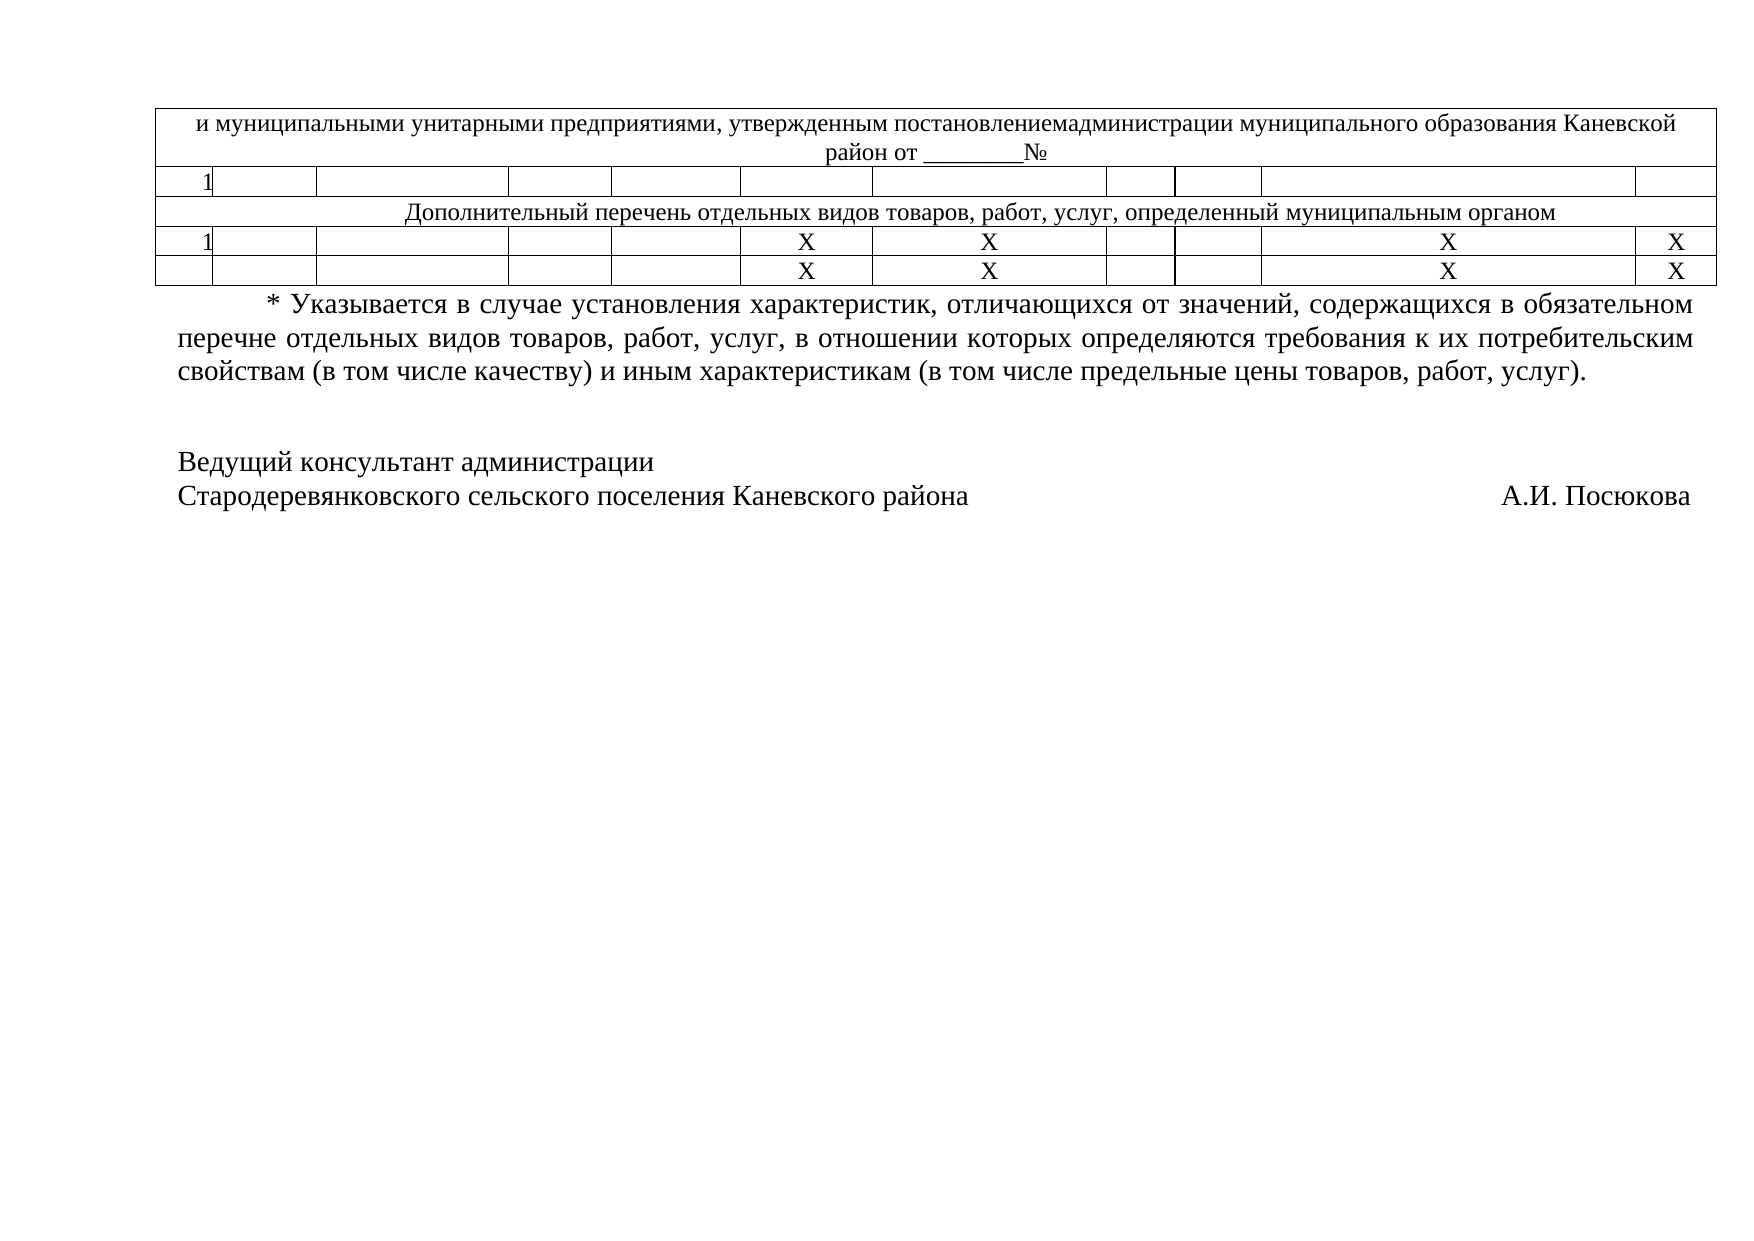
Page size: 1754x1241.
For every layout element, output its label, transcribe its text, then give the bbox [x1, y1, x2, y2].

table_cell [1107, 167, 1174, 196]
table_cell [873, 167, 1106, 196]
table_cell [1107, 256, 1174, 285]
table_cell [509, 167, 611, 196]
table_cell [317, 167, 508, 196]
table_cell [1636, 167, 1716, 196]
table_cell Дополнительный перечень отдельных видов товаров, работ, услуг, определенный муниципальным органом [156, 197, 1716, 226]
table_cell [612, 167, 740, 196]
table_cell [156, 256, 212, 285]
table_cell [1176, 227, 1261, 255]
table_cell [213, 227, 316, 255]
text * Указывается в случае установления характеристик, отличающихся от значений, содержащихся в обязательном перечне отдельных видов товаров, работ, услуг, в отношении которых определяются требования к их потребительским свойствам (в том числе качеству) и иным характеристикам (в том числе предельные цены товаров, работ, услуг). [177, 286, 1695, 387]
table_cell [317, 227, 508, 255]
table_cell Х [1636, 256, 1716, 285]
table_cell [612, 256, 740, 285]
table_cell [1107, 227, 1174, 255]
table_cell Х [741, 256, 872, 285]
table_cell [741, 167, 872, 196]
table_cell 1 [156, 227, 212, 255]
table_cell Х [741, 227, 872, 255]
table_cell [1176, 256, 1261, 285]
table_cell [1176, 167, 1261, 196]
table_cell [317, 256, 508, 285]
table_cell Х [873, 227, 1106, 255]
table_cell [156, 109, 1716, 166]
text Стародеревянковского сельского поселения Каневского района А.И. Посюкова [177, 478, 1695, 511]
table_cell [509, 227, 611, 255]
table_cell [509, 256, 611, 285]
table_cell Х [1262, 227, 1635, 255]
table_cell [213, 256, 316, 285]
table_cell Х [1636, 227, 1716, 255]
table_cell Х [873, 256, 1106, 285]
text Ведущий консультант администрации [177, 444, 1695, 478]
table_cell 1 [156, 167, 212, 196]
table_cell Х [1262, 256, 1635, 285]
table_cell [612, 227, 740, 255]
table_cell [213, 167, 316, 196]
table_cell [1262, 167, 1635, 196]
